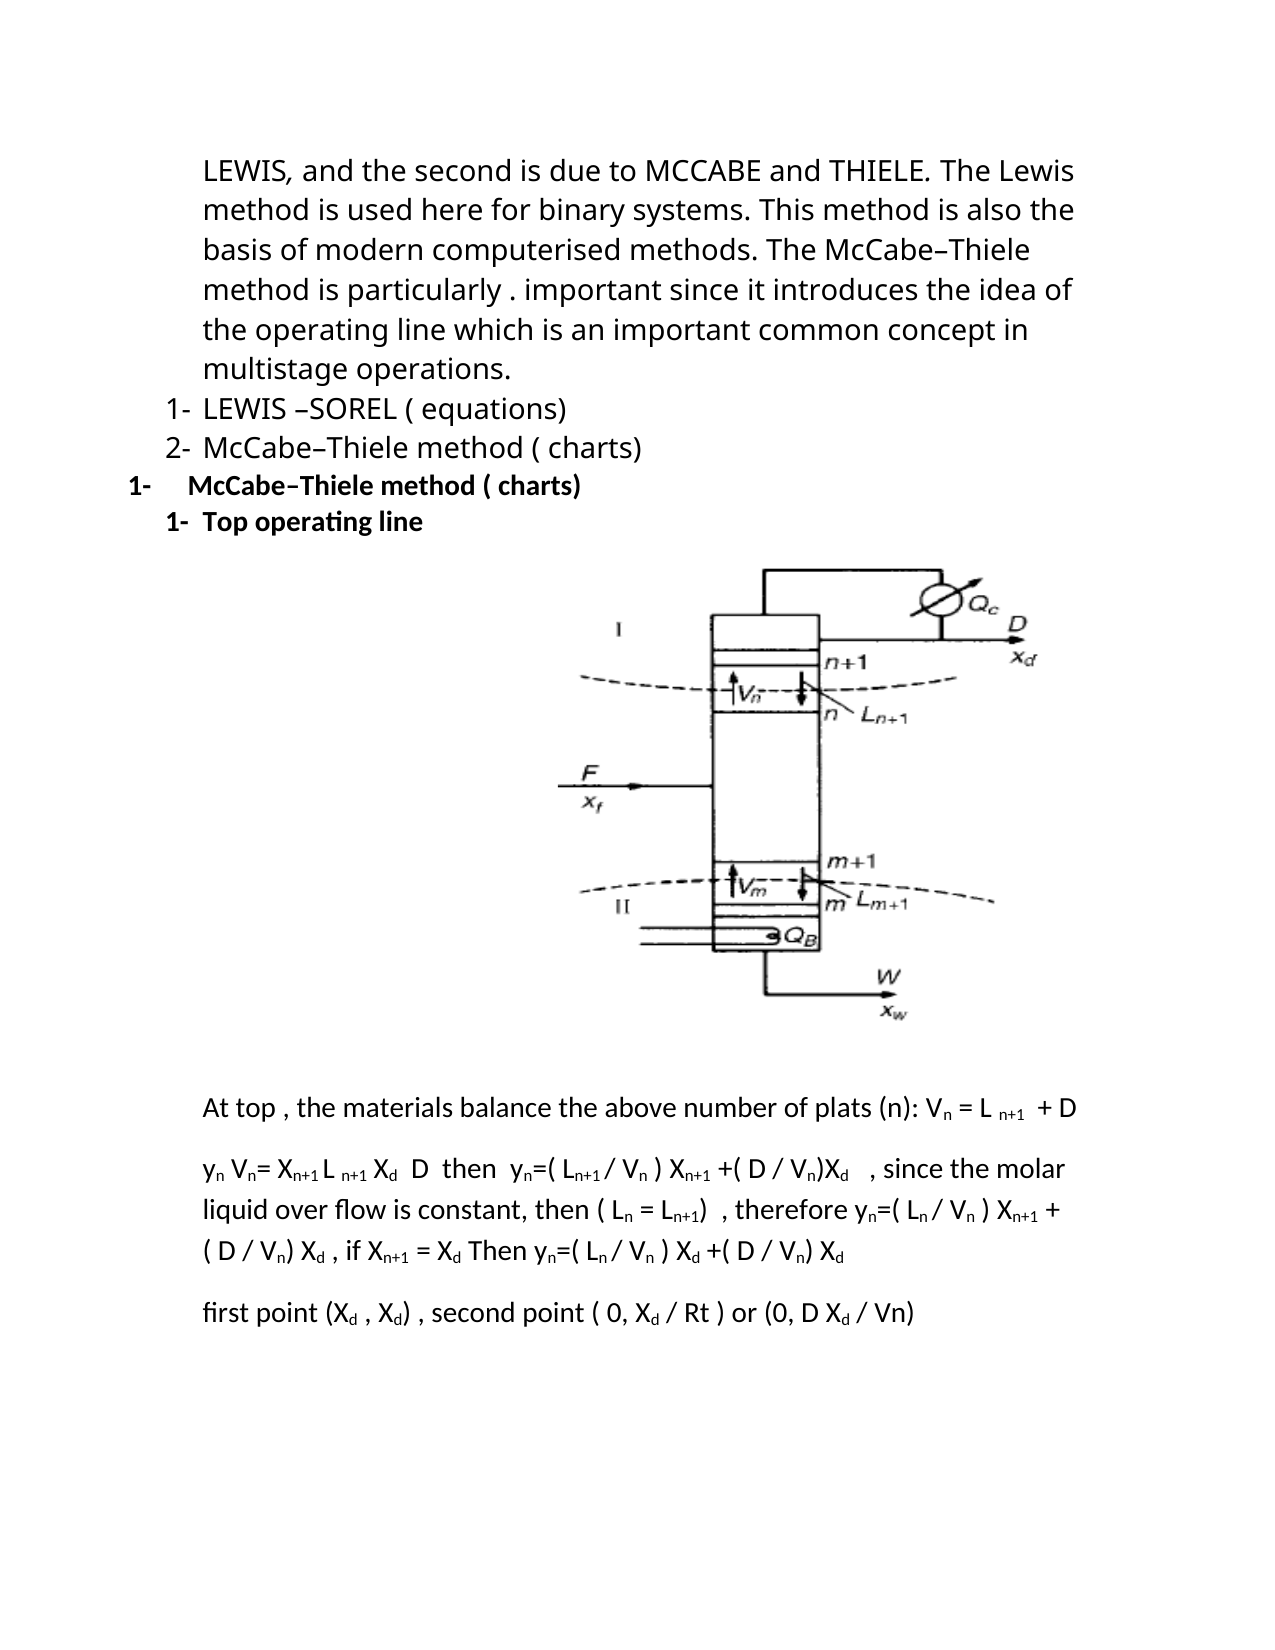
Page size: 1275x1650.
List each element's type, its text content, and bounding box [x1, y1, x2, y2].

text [202, 150, 1087, 388]
list McCabe–Thiele method ( charts) [165, 428, 1087, 467]
list McCabe–Thiele method ( charts) [127, 467, 1087, 503]
text At top , the materials balance the above number of plats (n): Vn = L n+1 + D [202, 1089, 1087, 1124]
list Top operating line [165, 503, 1087, 539]
text yn Vn= Xn+1 L n+1 Xd D then yn=( Ln+1 / Vn ) Xn+1 +( D / Vn)Xd , since the molar liquid over flow is constant, then ( Ln = Ln+1) , therefore yn=( Ln / Vn ) Xn+1 +( D / Vn) Xd , if Xn+1 = Xd Then yn=( Ln / Vn ) Xd +( D / Vn) Xd [202, 1150, 1087, 1268]
list LEWIS –SOREL ( equations) [165, 388, 1087, 428]
text first point (Xd , Xd) , second point ( 0, Xd / Rt ) or (0, D Xd / Vn) [202, 1294, 1087, 1330]
